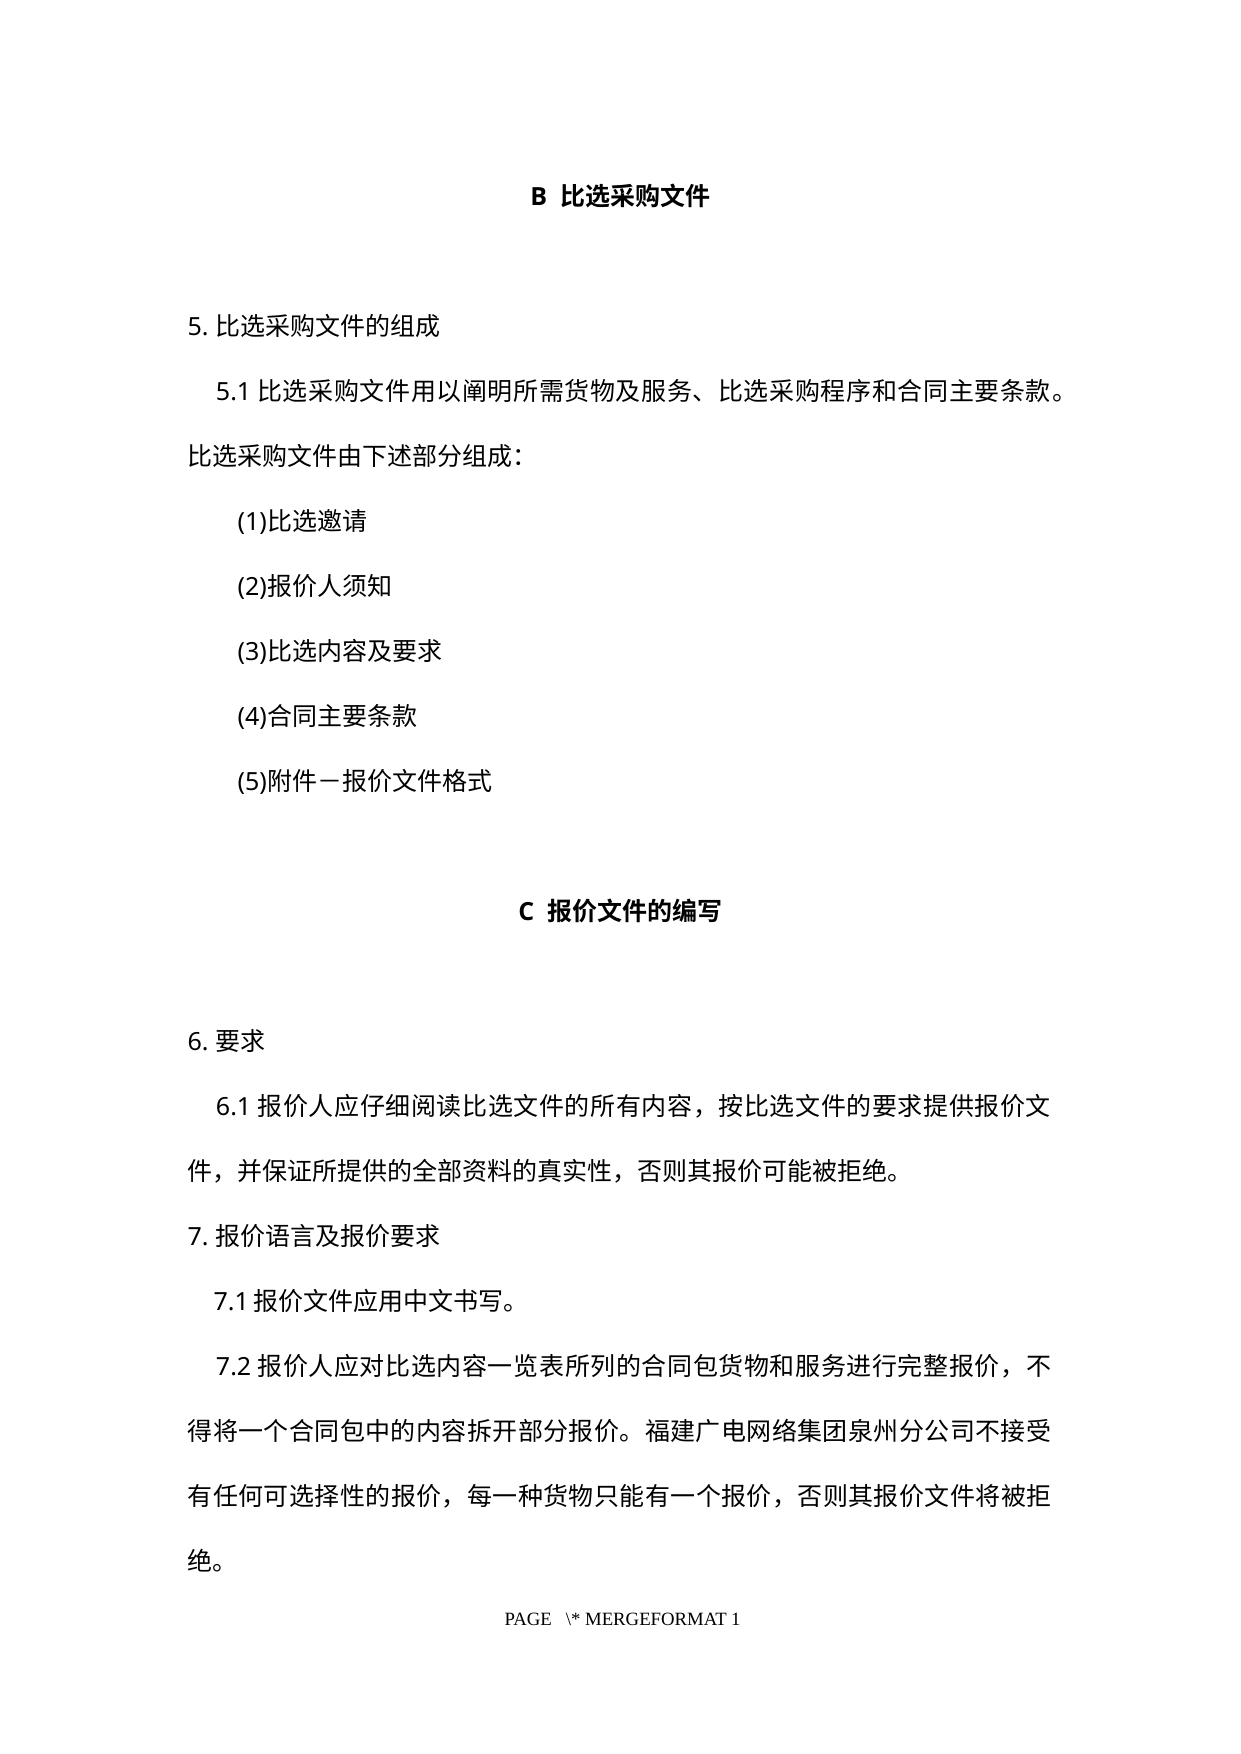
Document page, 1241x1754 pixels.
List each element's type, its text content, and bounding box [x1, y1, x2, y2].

text 7. 报价语言及报价要求 [187, 1202, 1053, 1267]
text B 比选采购文件 [187, 162, 1053, 227]
text 7.1报价文件应用中文书写。 [187, 1267, 1053, 1332]
text (5)附件－报价文件格式 [187, 747, 1053, 812]
text (1)比选邀请 [187, 487, 1053, 552]
text (4)合同主要条款 [187, 682, 1053, 747]
text 7.2报价人应对比选内容一览表所列的合同包货物和服务进行完整报价，不得将一个合同包中的内容拆开部分报价。福建广电网络集团泉州分公司不接受有任何可选择性的报价，每一种货物只能有一个报价，否则其报价文件将被拒绝。 [187, 1332, 1053, 1592]
text (3)比选内容及要求 [187, 617, 1053, 682]
text C 报价文件的编写 [187, 877, 1053, 942]
text 6. 要求 [187, 1007, 1053, 1072]
text 5. 比选采购文件的组成 [187, 292, 1053, 357]
text 5.1比选采购文件用以阐明所需货物及服务、比选采购程序和合同主要条款。比选采购文件由下述部分组成： [187, 357, 1053, 487]
text (2)报价人须知 [187, 552, 1053, 617]
text 6.1报价人应仔细阅读比选文件的所有内容，按比选文件的要求提供报价文件，并保证所提供的全部资料的真实性，否则其报价可能被拒绝。 [187, 1072, 1053, 1202]
